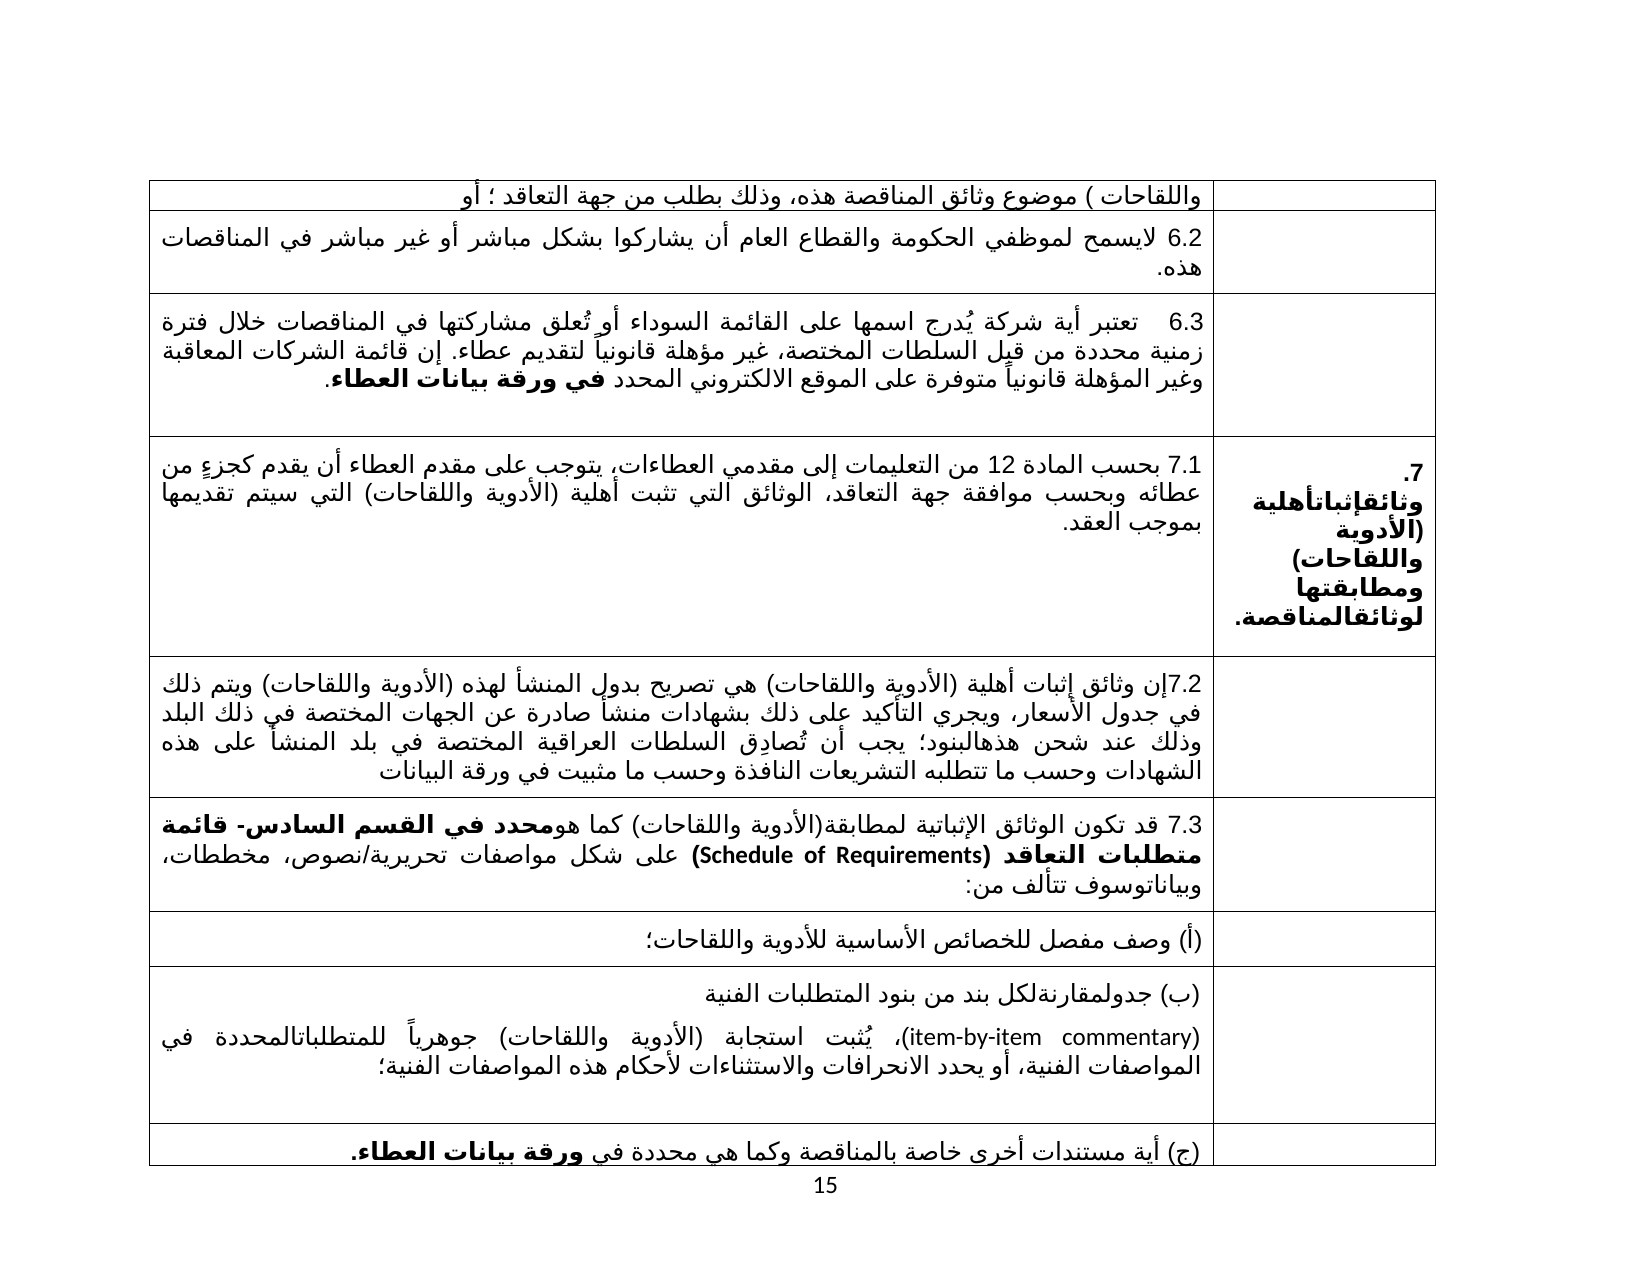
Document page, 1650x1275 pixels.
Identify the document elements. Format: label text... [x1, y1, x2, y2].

table_cell [1214, 967, 1435, 1123]
table_cell [1214, 657, 1435, 797]
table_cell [150, 181, 1213, 210]
table_cell 7. وثائقإثباتأهلية (الأدوية واللقاحات) ومطابقتها لوثائقالمناقصة. [1214, 437, 1435, 656]
table_cell [1214, 181, 1435, 210]
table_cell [150, 1124, 1213, 1165]
table_cell 6.2 لايسمح لموظفي الحكومة والقطاع العام أن يشاركوا بشكل مباشر أو غير مباشر في المناقصات هذه. [150, 211, 1213, 293]
table_cell 6.3 تعتبر أية شركة يُدرج اسمها على القائمة السوداء أو تُعلق مشاركتها في المناقصات خلال فترة زمنية محددة من قبل السلطات المختصة، غير مؤهلة قانونياً لتقديم عطاء. إن قائمة الشركات المعاقبة وغير المؤهلة قانونياً متوفرة على الموقع الالكتروني المحدد في ورقة بيانات العطاء. [150, 294, 1213, 436]
table_cell [1214, 294, 1435, 436]
table_cell 7.2إن وثائق إثبات أهلية (الأدوية واللقاحات) هي تصريح بدول المنشأ لهذه (الأدوية واللقاحات) ويتم ذلك في جدول الأسعار، ويجري التأكيد على ذلك بشهادات منشأ صادرة عن الجهات المختصة في ذلك البلد وذلك عند شحن هذهالبنود؛ يجب أن تُصادِق السلطات العراقية المختصة في بلد المنشأ على هذه الشهادات وحسب ما تتطلبه التشريعات النافذة وحسب ما مثبيت في ورقة البيانات [150, 657, 1213, 797]
table_cell 7.1 بحسب المادة 12 من التعليمات إلى مقدمي العطاءات، يتوجب على مقدم العطاء أن يقدم كجزءٍ من عطائه وبحسب موافقة جهة التعاقد، الوثائق التي تثبت أهلية (الأدوية واللقاحات) التي سيتم تقديمها بموجب العقد. [150, 437, 1213, 656]
table_cell [1214, 912, 1435, 966]
table_cell [1214, 211, 1435, 293]
table_cell (ب) جدولمقارنةلكل بند من بنود المتطلبات الفنية (item-by-item commentary)، يُثبت استجابة (الأدوية واللقاحات) جوهرياً للمتطلباتالمحددة في المواصفات الفنية، أو يحدد الانحرافات والاستثناءات لأحكام هذه المواصفات الفنية؛ [150, 967, 1213, 1123]
table_cell [1214, 1124, 1435, 1165]
table_cell 7.3 قد تكون الوثائق الإثباتية لمطابقة(الأدوية واللقاحات) كما هومحدد في القسم السادس- قائمة متطلبات التعاقد (Schedule of Requirements) على شكل مواصفات تحريرية/نصوص، مخططات، وبياناتوسوف تتألف من: [150, 798, 1213, 911]
table_cell [1214, 798, 1435, 911]
table_cell (أ) وصف مفصل للخصائص الأساسية للأدوية واللقاحات؛ [150, 912, 1213, 966]
